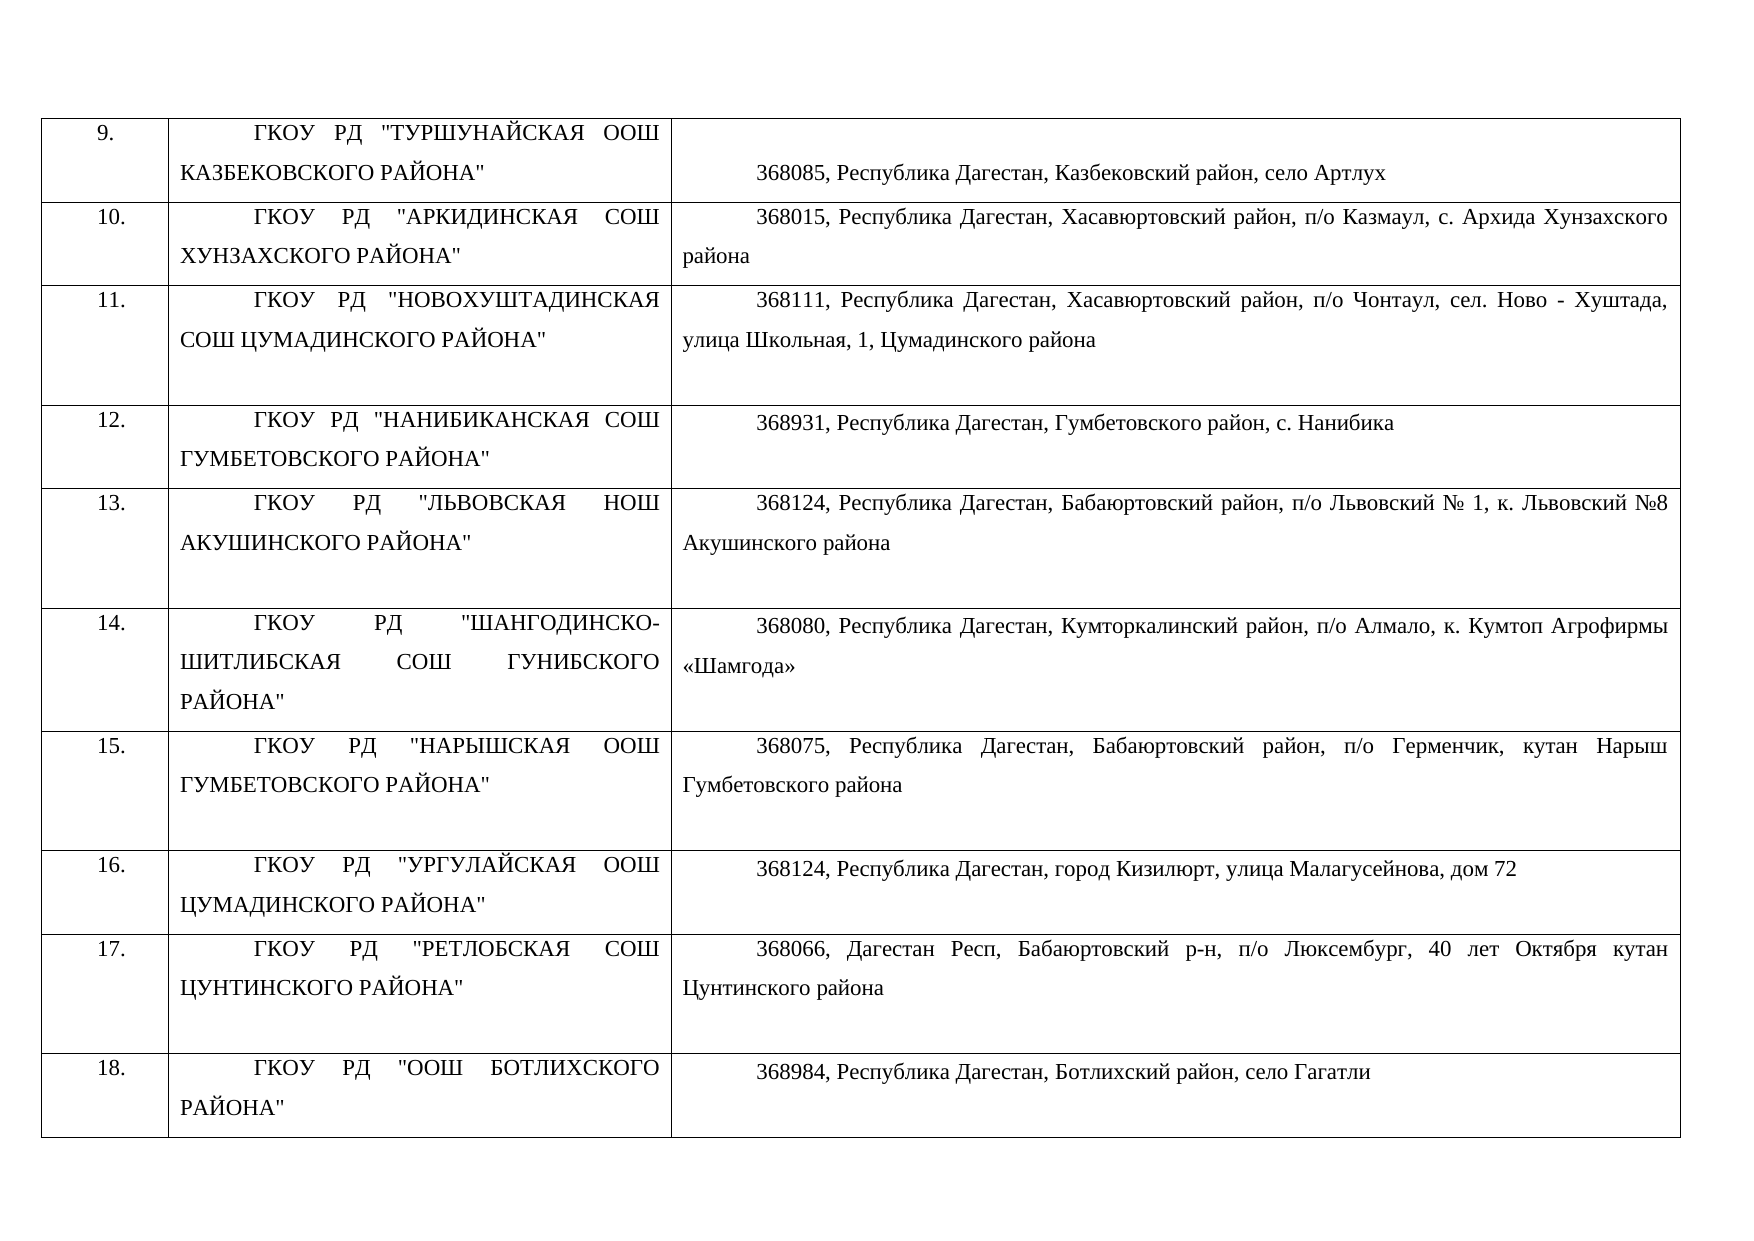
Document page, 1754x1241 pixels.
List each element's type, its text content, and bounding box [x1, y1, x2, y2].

table_cell 368085, Республика Дагестан, Казбековский район, село Артлух [672, 119, 1680, 202]
table_cell [42, 286, 168, 405]
table_cell [42, 732, 168, 850]
table_cell [42, 203, 168, 285]
table_cell ГКОУ РД "НАНИБИКАНСКАЯ СОШ ГУМБЕТОВСКОГО РАЙОНА" [169, 406, 671, 488]
table_cell 368111, Республика Дагестан, Хасавюртовский район, п/о Чонтаул, сел. Ново - Хуштада, улица Школьная, 1, Цумадинского района [672, 286, 1680, 405]
table_cell [42, 489, 168, 608]
table_cell ГКОУ РД "НОВОХУШТАДИНСКАЯ СОШ ЦУМАДИНСКОГО РАЙОНА" [169, 286, 671, 405]
table_cell ГКОУ РД "УРГУЛАЙСКАЯ ООШ ЦУМАДИНСКОГО РАЙОНА" [169, 851, 671, 934]
table_cell [42, 851, 168, 934]
table_cell 368066, Дагестан Респ, Бабаюртовский р-н, п/о Люксембург, 40 лет Октября кутан Цунтинского района [672, 935, 1680, 1053]
table_cell 368075, Республика Дагестан, Бабаюртовский район, п/о Герменчик, кутан Нарыш Гумбетовского района [672, 732, 1680, 850]
table_cell 368931, Республика Дагестан, Гумбетовского район, с. Нанибика [672, 406, 1680, 488]
table_cell ГКОУ РД "РЕТЛОБСКАЯ СОШ ЦУНТИНСКОГО РАЙОНА" [169, 935, 671, 1053]
table_cell ГКОУ РД "АРКИДИНСКАЯ СОШ ХУНЗАХСКОГО РАЙОНА" [169, 203, 671, 285]
table_cell 368080, Республика Дагестан, Кумторкалинский район, п/о Алмало, к. Кумтоп Агрофирмы «Шамгода» [672, 609, 1680, 731]
table_cell ГКОУ РД "ЛЬВОВСКАЯ НОШ АКУШИНСКОГО РАЙОНА" [169, 489, 671, 608]
table_cell [42, 609, 168, 731]
table_cell 368015, Республика Дагестан, Хасавюртовский район, п/о Казмаул, с. Архида Хунзахского района [672, 203, 1680, 285]
table_cell ГКОУ РД "НАРЫШСКАЯ ООШ ГУМБЕТОВСКОГО РАЙОНА" [169, 732, 671, 850]
table_cell 368124, Республика Дагестан, город Кизилюрт, улица Малагусейнова, дом 72 [672, 851, 1680, 934]
table_cell ГКОУ РД "ТУРШУНАЙСКАЯ ООШ КАЗБЕКОВСКОГО РАЙОНА" [169, 119, 671, 202]
table_cell 368124, Республика Дагестан, Бабаюртовский район, п/о Львовский № 1, к. Львовский №8 Акушинского района [672, 489, 1680, 608]
table_cell [42, 935, 168, 1053]
table_cell ГКОУ РД "ШАНГОДИНСКО-ШИТЛИБСКАЯ СОШ ГУНИБСКОГО РАЙОНА" [169, 609, 671, 731]
table_cell [42, 406, 168, 488]
table_cell [42, 119, 168, 202]
table_cell [42, 1054, 168, 1137]
table_cell 368984, Республика Дагестан, Ботлихский район, село Гагатли [672, 1054, 1680, 1137]
table_cell ГКОУ РД "ООШ БОТЛИХСКОГО РАЙОНА" [169, 1054, 671, 1137]
